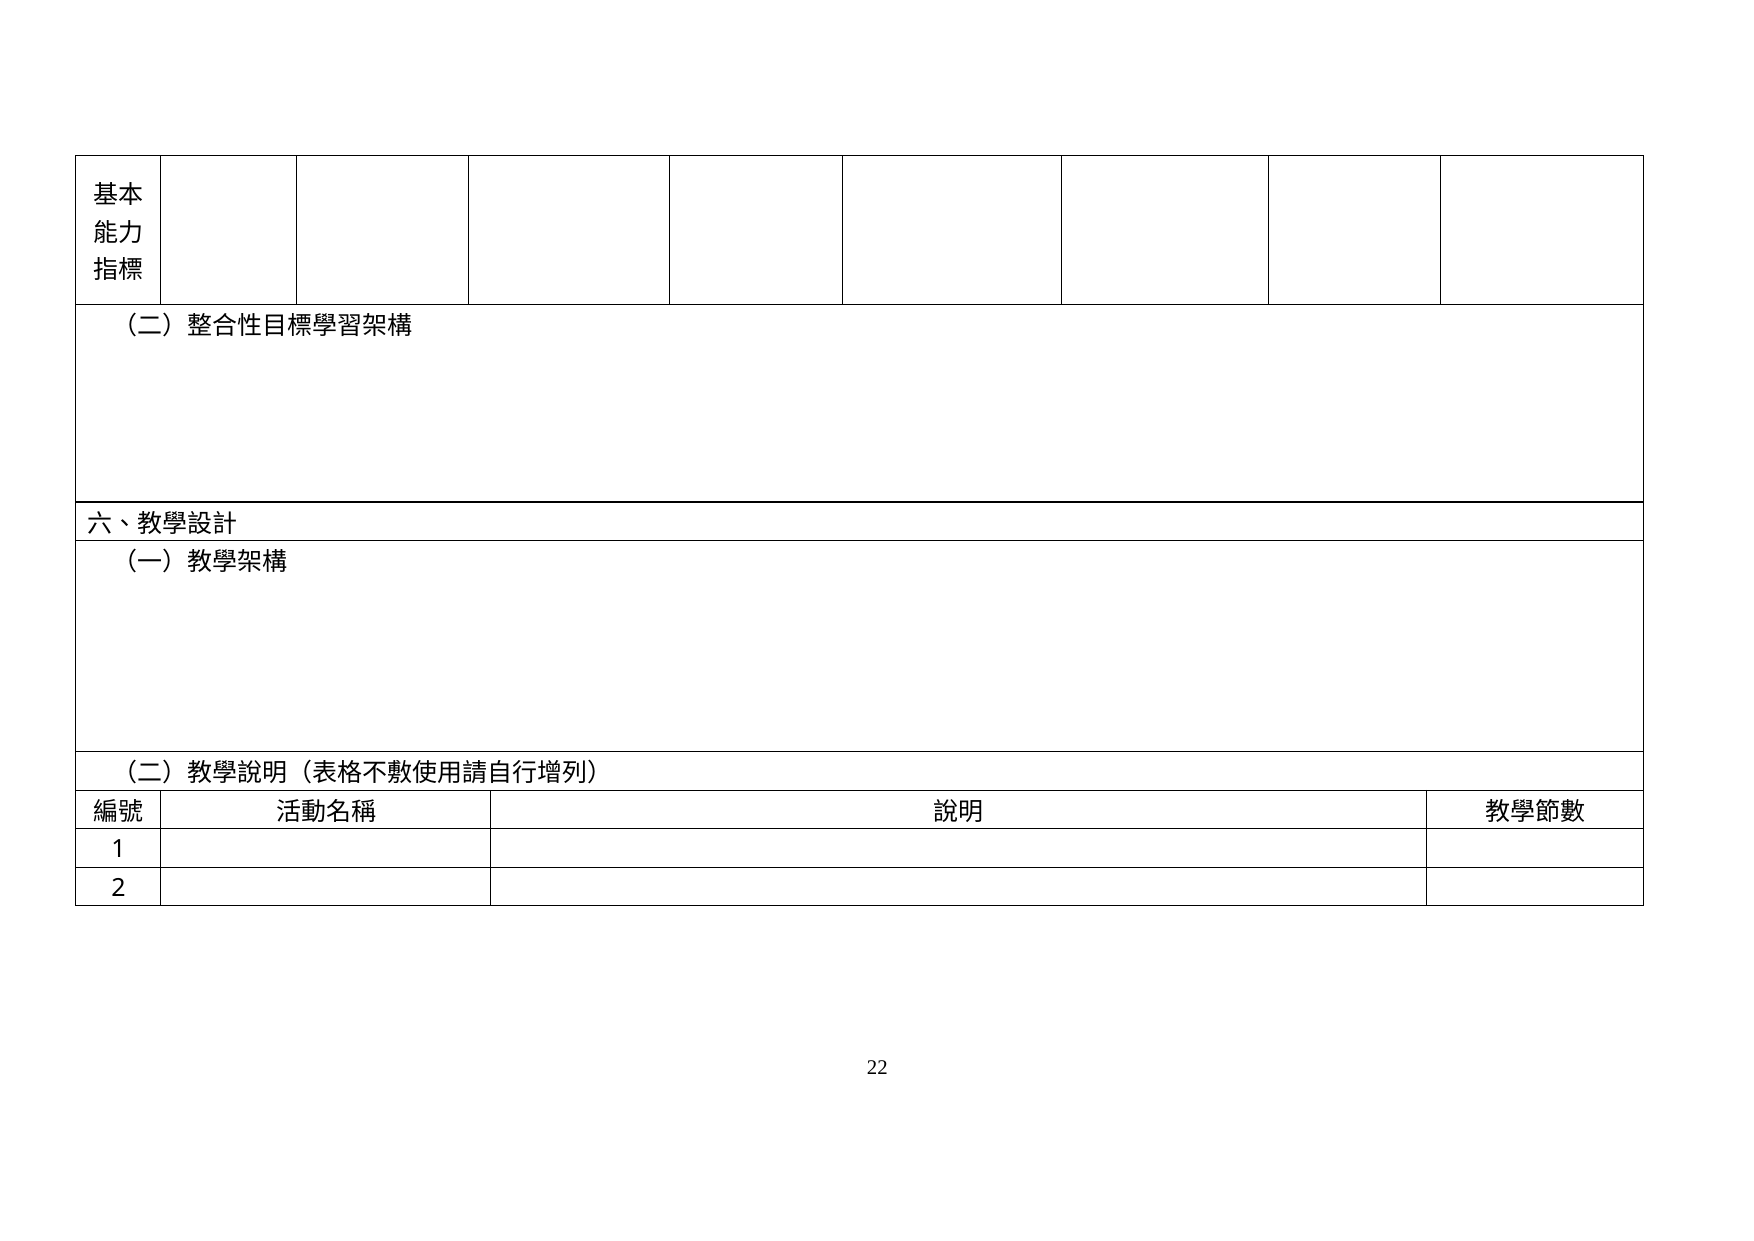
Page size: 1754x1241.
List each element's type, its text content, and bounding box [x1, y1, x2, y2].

table_cell [161, 868, 490, 905]
table_cell [161, 156, 296, 304]
table_cell [1269, 156, 1440, 304]
table_cell 2 [76, 868, 160, 905]
table_cell 1 [76, 829, 160, 867]
table_cell 教學節數 [1427, 791, 1643, 828]
table_cell 活動名稱 [161, 791, 490, 828]
table_cell [1441, 156, 1643, 304]
table_cell [491, 868, 1426, 905]
table_cell [297, 156, 468, 304]
table_cell （二）整合性目標學習架構 [76, 305, 1643, 501]
table_cell [491, 829, 1426, 867]
table_cell （二）教學說明（表格不敷使用請自行增列） [76, 752, 1643, 790]
table_cell 基本能力指標 [76, 156, 160, 304]
table_cell （一）教學架構 [76, 541, 1643, 751]
table_cell [1062, 156, 1268, 304]
table_cell [161, 829, 490, 867]
table_cell [469, 156, 669, 304]
table_cell 說明 [491, 791, 1426, 828]
table_cell [1427, 829, 1643, 867]
table_cell 六、教學設計 [76, 503, 1643, 540]
table_cell 編號 [76, 791, 160, 828]
table_cell [1427, 868, 1643, 905]
table_cell [843, 156, 1061, 304]
table_cell [670, 156, 842, 304]
